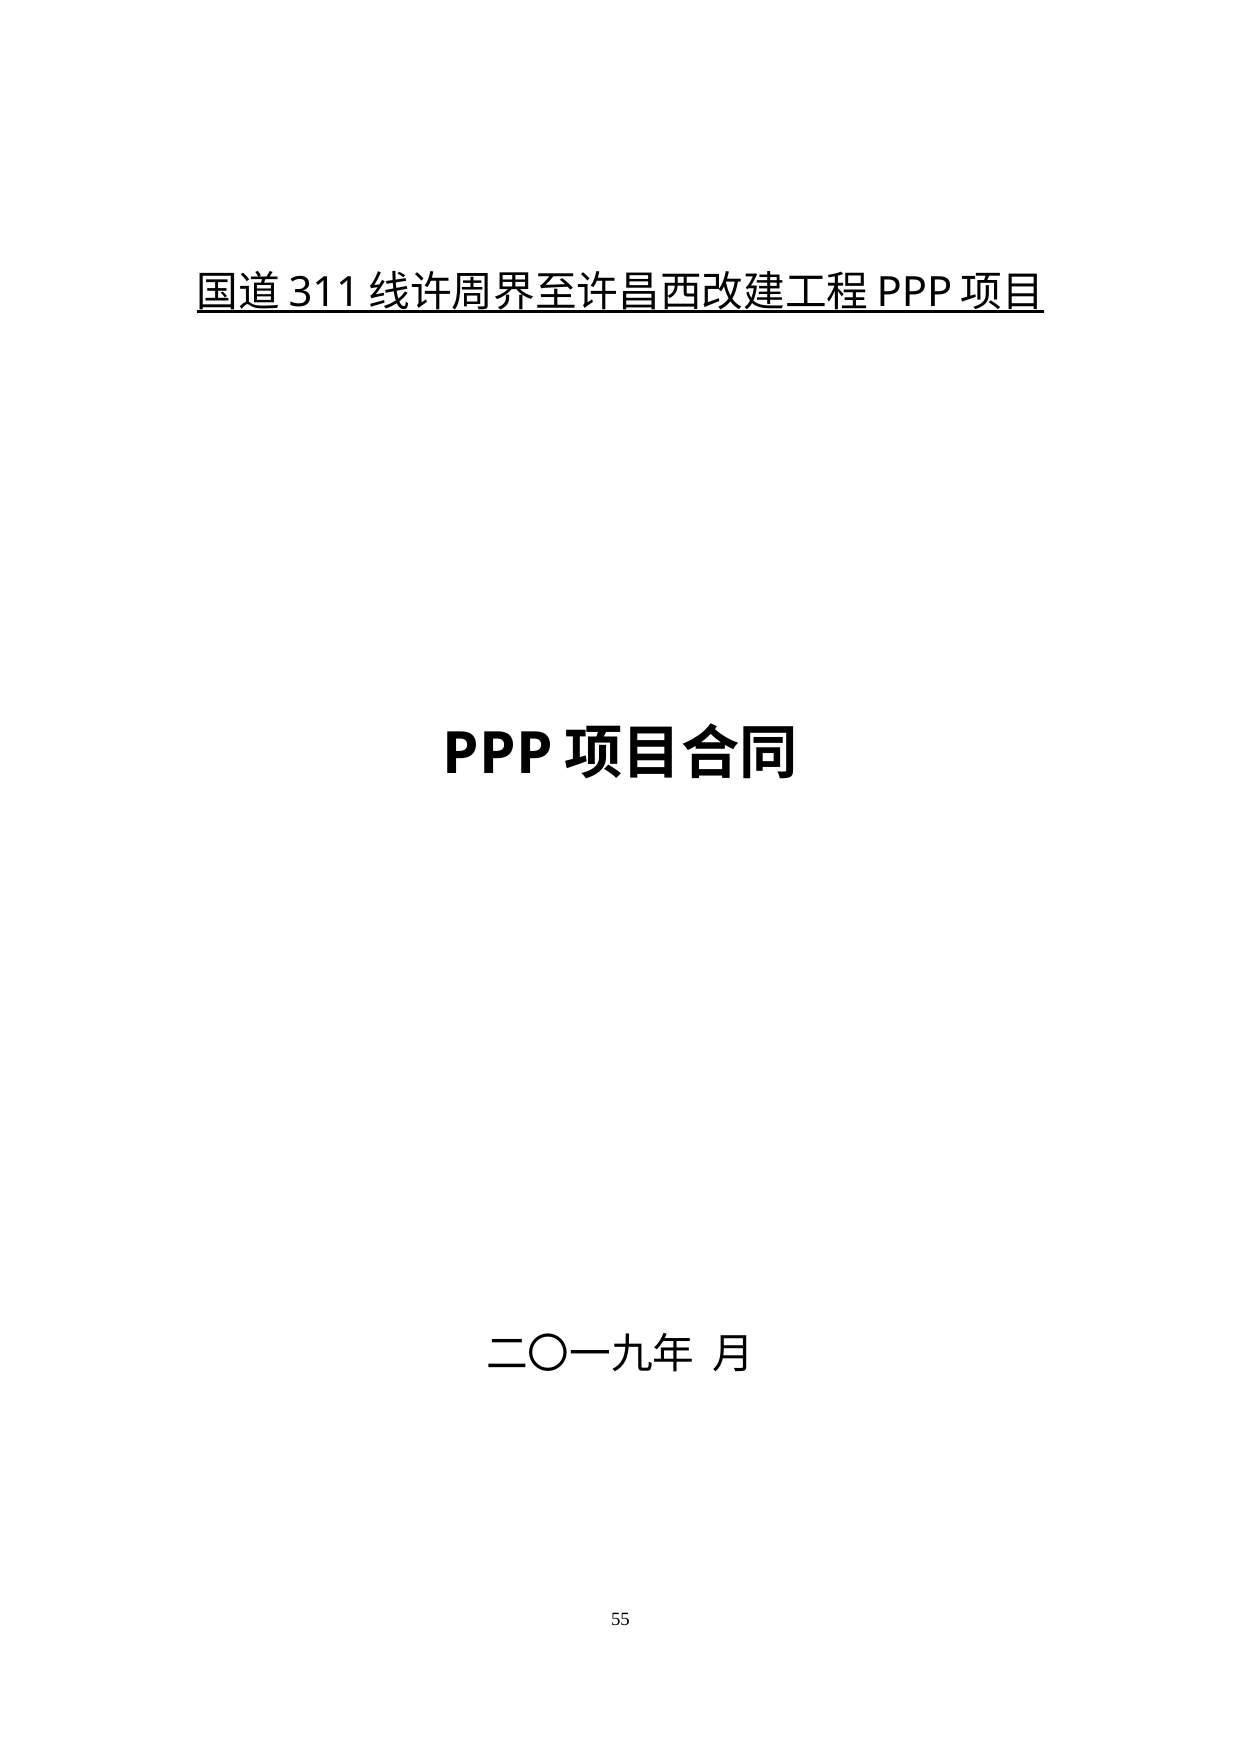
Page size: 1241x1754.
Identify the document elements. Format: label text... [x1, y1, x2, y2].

text 二〇一九年 月 [153, 1320, 1087, 1380]
text PPP项目合同 [153, 706, 1087, 791]
text 国道311线许周界至许昌西改建工程PPP项目 [153, 258, 1087, 318]
